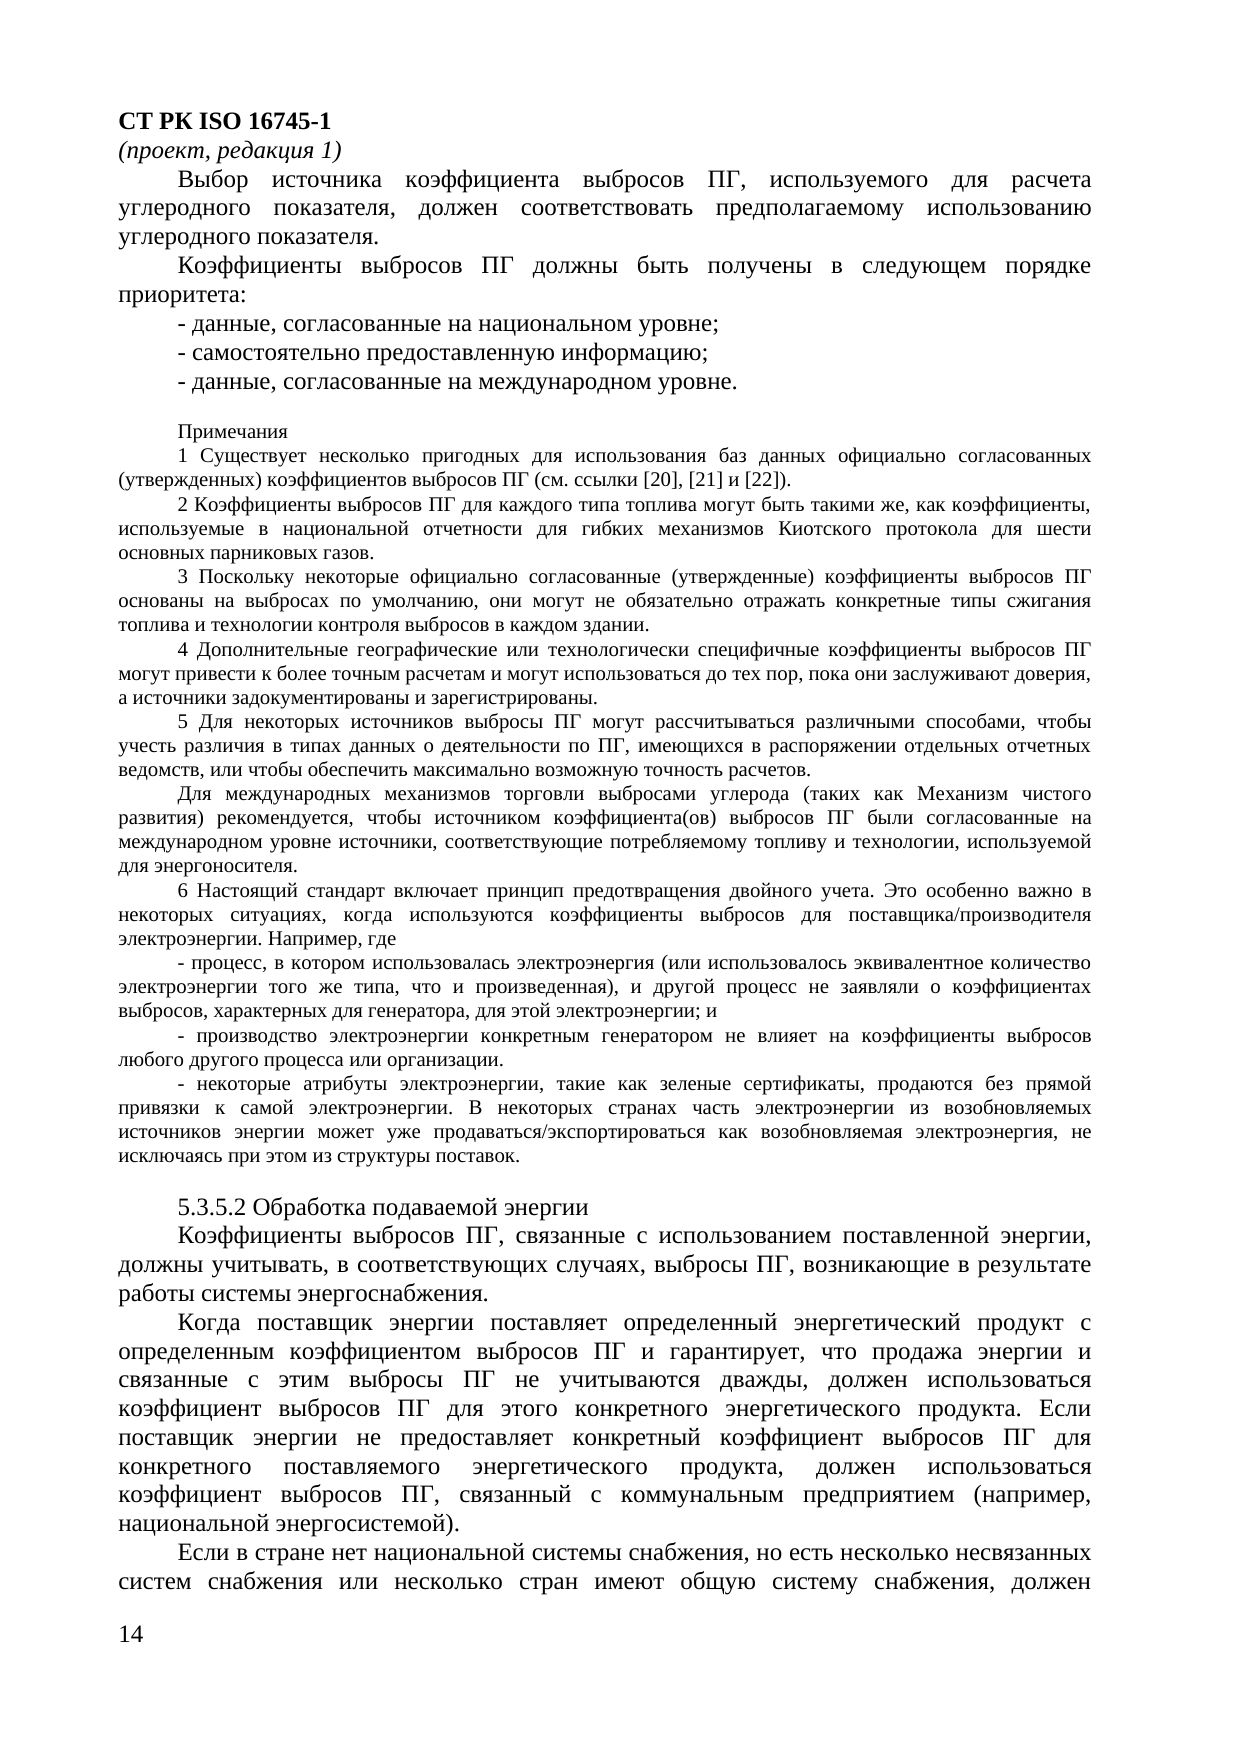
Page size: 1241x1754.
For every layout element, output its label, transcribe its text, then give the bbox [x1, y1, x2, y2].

text - данные, согласованные на национальном уровне; [118, 308, 1092, 337]
text 2 Коэффициенты выбросов ПГ для каждого типа топлива могут быть такими же, как коэффициенты, используемые в национальной отчетности для гибких механизмов Киотского протокола для шести основных парниковых газов. [118, 492, 1092, 564]
text - самостоятельно предоставленную информацию; [118, 337, 1092, 366]
text - производство электроэнергии конкретным генератором не влияет на коэффициенты выбросов любого другого процесса или организации. [118, 1022, 1092, 1071]
text 3 Поскольку некоторые официально согласованные (утвержденные) коэффициенты выбросов ПГ основаны на выбросах по умолчанию, они могут не обязательно отражать конкретные типы сжигания топлива и технологии контроля выбросов в каждом здании. [118, 564, 1092, 636]
text 5 Для некоторых источников выбросы ПГ могут рассчитываться различными способами, чтобы учесть различия в типах данных о деятельности по ПГ, имеющихся в распоряжении отдельных отчетных ведомств, или чтобы обеспечить максимально возможную точность расчетов. [118, 709, 1092, 781]
text - данные, согласованные на международном уровне. [118, 366, 1092, 394]
text Коэффициенты выбросов ПГ должны быть получены в следующем порядке приоритета: [118, 250, 1092, 308]
text - некоторые атрибуты электроэнергии, такие как зеленые сертификаты, продаются без прямой привязки к самой электроэнергии. В некоторых странах часть электроэнергии из возобновляемых источников энергии может уже продаваться/экспортироваться как возобновляемая электроэнергия, не исключаясь при этом из структуры поставок. [118, 1071, 1092, 1167]
text 4 Дополнительные географические или технологически специфичные коэффициенты выбросов ПГ могут привести к более точным расчетам и могут использоваться до тех пор, пока они заслуживают доверия, а источники задокументированы и зарегистрированы. [118, 636, 1092, 709]
text Когда поставщик энергии поставляет определенный энергетический продукт с определенным коэффициентом выбросов ПГ и гарантирует, что продажа энергии и связанные с этим выбросы ПГ не учитываются дважды, должен использоваться коэффициент выбросов ПГ для этого конкретного энергетического продукта. Если поставщик энергии не предоставляет конкретный коэффициент выбросов ПГ для конкретного поставляемого энергетического продукта, должен использоваться коэффициент выбросов ПГ, связанный с коммунальным предприятием (например, национальной энергосистемой). [118, 1307, 1092, 1537]
text 6 Настоящий стандарт включает принцип предотвращения двойного учета. Это особенно важно в некоторых ситуациях, когда используются коэффициенты выбросов для поставщика/производителя электроэнергии. Например, где [118, 878, 1092, 950]
text 5.3.5.2 Обработка подаваемой энергии [118, 1192, 1092, 1220]
text - процесс, в котором использовалась электроэнергия (или использовалось эквивалентное количество электроэнергии того же типа, что и произведенная), и другой процесс не заявляли о коэффициентах выбросов, характерных для генератора, для этой электроэнергии; и [118, 950, 1092, 1022]
text 1 Существует несколько пригодных для использования баз данных официально согласованных (утвержденных) коэффициентов выбросов ПГ (см. ссылки [20], [21] и [22]). [118, 443, 1092, 491]
text Для международных механизмов торговли выбросами углерода (таких как Механизм чистого развития) рекомендуется, чтобы источником коэффициента(ов) выбросов ПГ были согласованные на международном уровне источники, соответствующие потребляемому топливу и технологии, используемой для энергоносителя. [118, 781, 1092, 877]
text Коэффициенты выбросов ПГ, связанные с использованием поставленной энергии, должны учитывать, в соответствующих случаях, выбросы ПГ, возникающие в результате работы системы энергоснабжения. [118, 1221, 1092, 1307]
text Выбор источника коэффициента выбросов ПГ, используемого для расчета углеродного показателя, должен соответствовать предполагаемому использованию углеродного показателя. [118, 164, 1092, 250]
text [118, 1537, 1092, 1595]
text Примечания [118, 419, 1092, 443]
